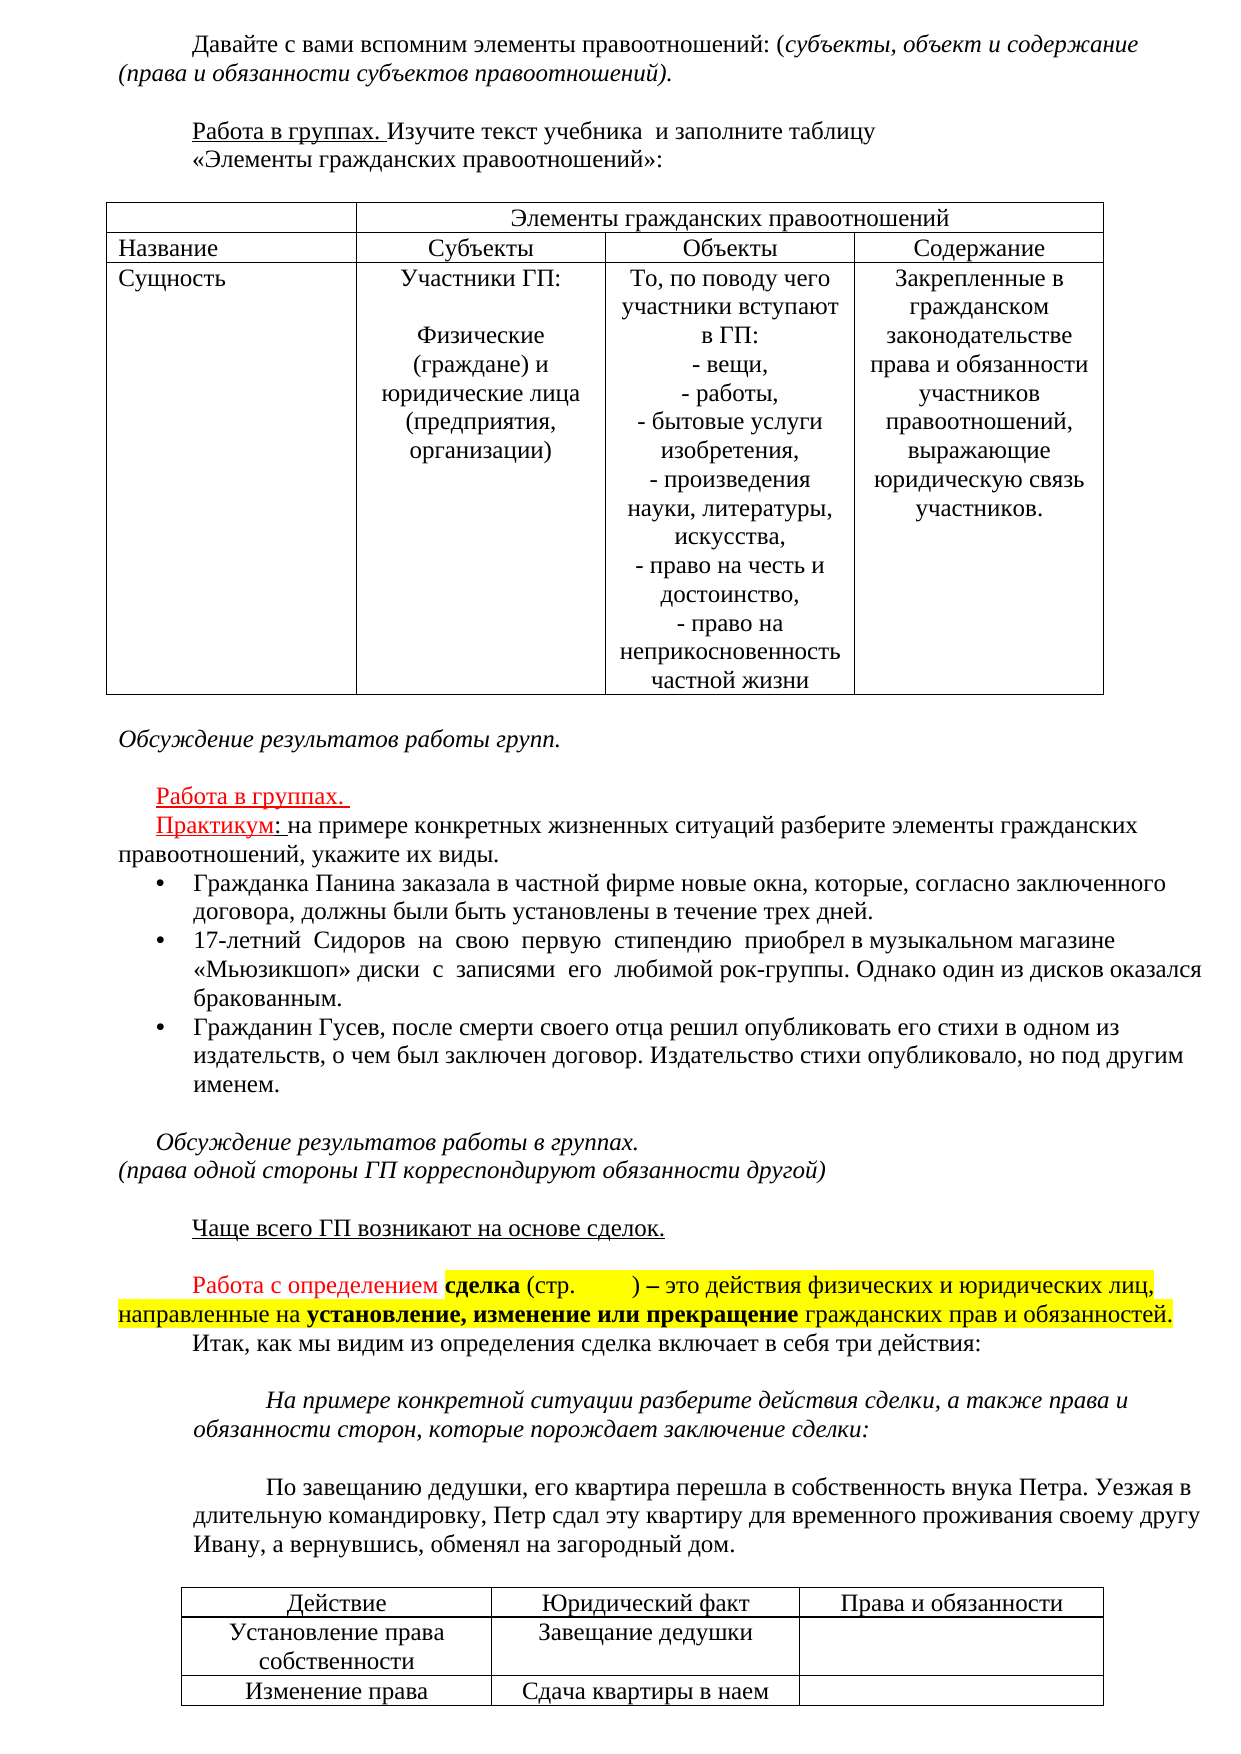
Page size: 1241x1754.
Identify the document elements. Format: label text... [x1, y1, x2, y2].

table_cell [182, 1676, 491, 1705]
table_cell [800, 1618, 1103, 1675]
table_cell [492, 1676, 799, 1705]
list По завещанию дедушки, его квартира перешла в собственность внука Петра. Уезжая в длительную командировку, Петр сдал эту квартиру для временного проживания своему другу Ивану, а вернувшись, обменял на загородный дом. [193, 1472, 1211, 1558]
list Работа в группах. [118, 781, 1211, 810]
table_header Элементы гражданских правоотношений [357, 203, 1103, 232]
table_cell Сущность [107, 263, 356, 694]
table_header Права и обязанности [800, 1588, 1103, 1616]
table_cell [800, 1676, 1103, 1705]
table_cell Субъекты [357, 233, 605, 262]
table_header Действие [182, 1588, 491, 1616]
table_cell Название [107, 233, 356, 262]
table_header Юридический факт [492, 1588, 799, 1616]
list Гражданин Гусев, после смерти своего отца решил опубликовать его стихи в одном из издательств, о чем был заключен договор. Издательство стихи опубликовало, но под другим именем. [156, 1011, 1211, 1098]
table_cell То, по поводу чего участники вступают в ГП: - вещи, - работы, - бытовые услуги изобретения, - произведения науки, литературы, искусства, - право на честь и достоинство, - право на неприкосновенность частной жизни [606, 263, 854, 694]
list На примере конкретной ситуации разберите действия сделки, а также права и обязанности сторон, которые порождает заключение сделки: [193, 1385, 1211, 1443]
text Давайте с вами вспомним элементы правоотношений: (субъекты, объект и содержание (права и обязанности субъектов правоотношений). [118, 29, 1211, 87]
table_cell Завещание дедушки [492, 1618, 799, 1675]
list Работа в группах. Изучите текст учебника и заполните таблицу [118, 116, 1211, 144]
text Обсуждение результатов работы в группах. [156, 1127, 1211, 1155]
table_cell Объекты [606, 233, 854, 262]
list Обсуждение результатов работы групп. [118, 724, 1211, 752]
list Гражданка Панина заказала в частной фирме новые окна, которые, согласно заключенного договора, должны были быть установлены в течение трех дней. [156, 867, 1211, 925]
table_cell Установление права собственности [182, 1618, 491, 1675]
table_cell Участники ГП: Физические (граждане) и юридические лица (предприятия, организации) [357, 263, 605, 694]
list Чаще всего ГП возникают на основе сделок. [118, 1213, 1211, 1242]
list «Элементы гражданских правоотношений»: [118, 144, 1211, 173]
table_cell Закрепленные в гражданском законодательстве права и обязанности участников правоотношений, выражающие юридическую связь участников. [855, 263, 1103, 694]
table_cell Содержание [855, 233, 1103, 262]
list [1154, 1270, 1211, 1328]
list (права одной стороны ГП корреспондируют обязанности другой) [118, 1155, 1211, 1184]
list Итак, как мы видим из определения сделка включает в себя три действия: [118, 1328, 1211, 1357]
list Практикум: на примере конкретных жизненных ситуаций разберите элементы гражданских правоотношений, укажите их виды. [118, 810, 1211, 867]
list 17-летний Сидоров на свою первую стипендию приобрел в музыкальном магазине «Мьюзикшоп» диски с записями его любимой рок-группы. Однако один из дисков оказался бракованным. [156, 925, 1211, 1011]
table_header [107, 203, 356, 232]
